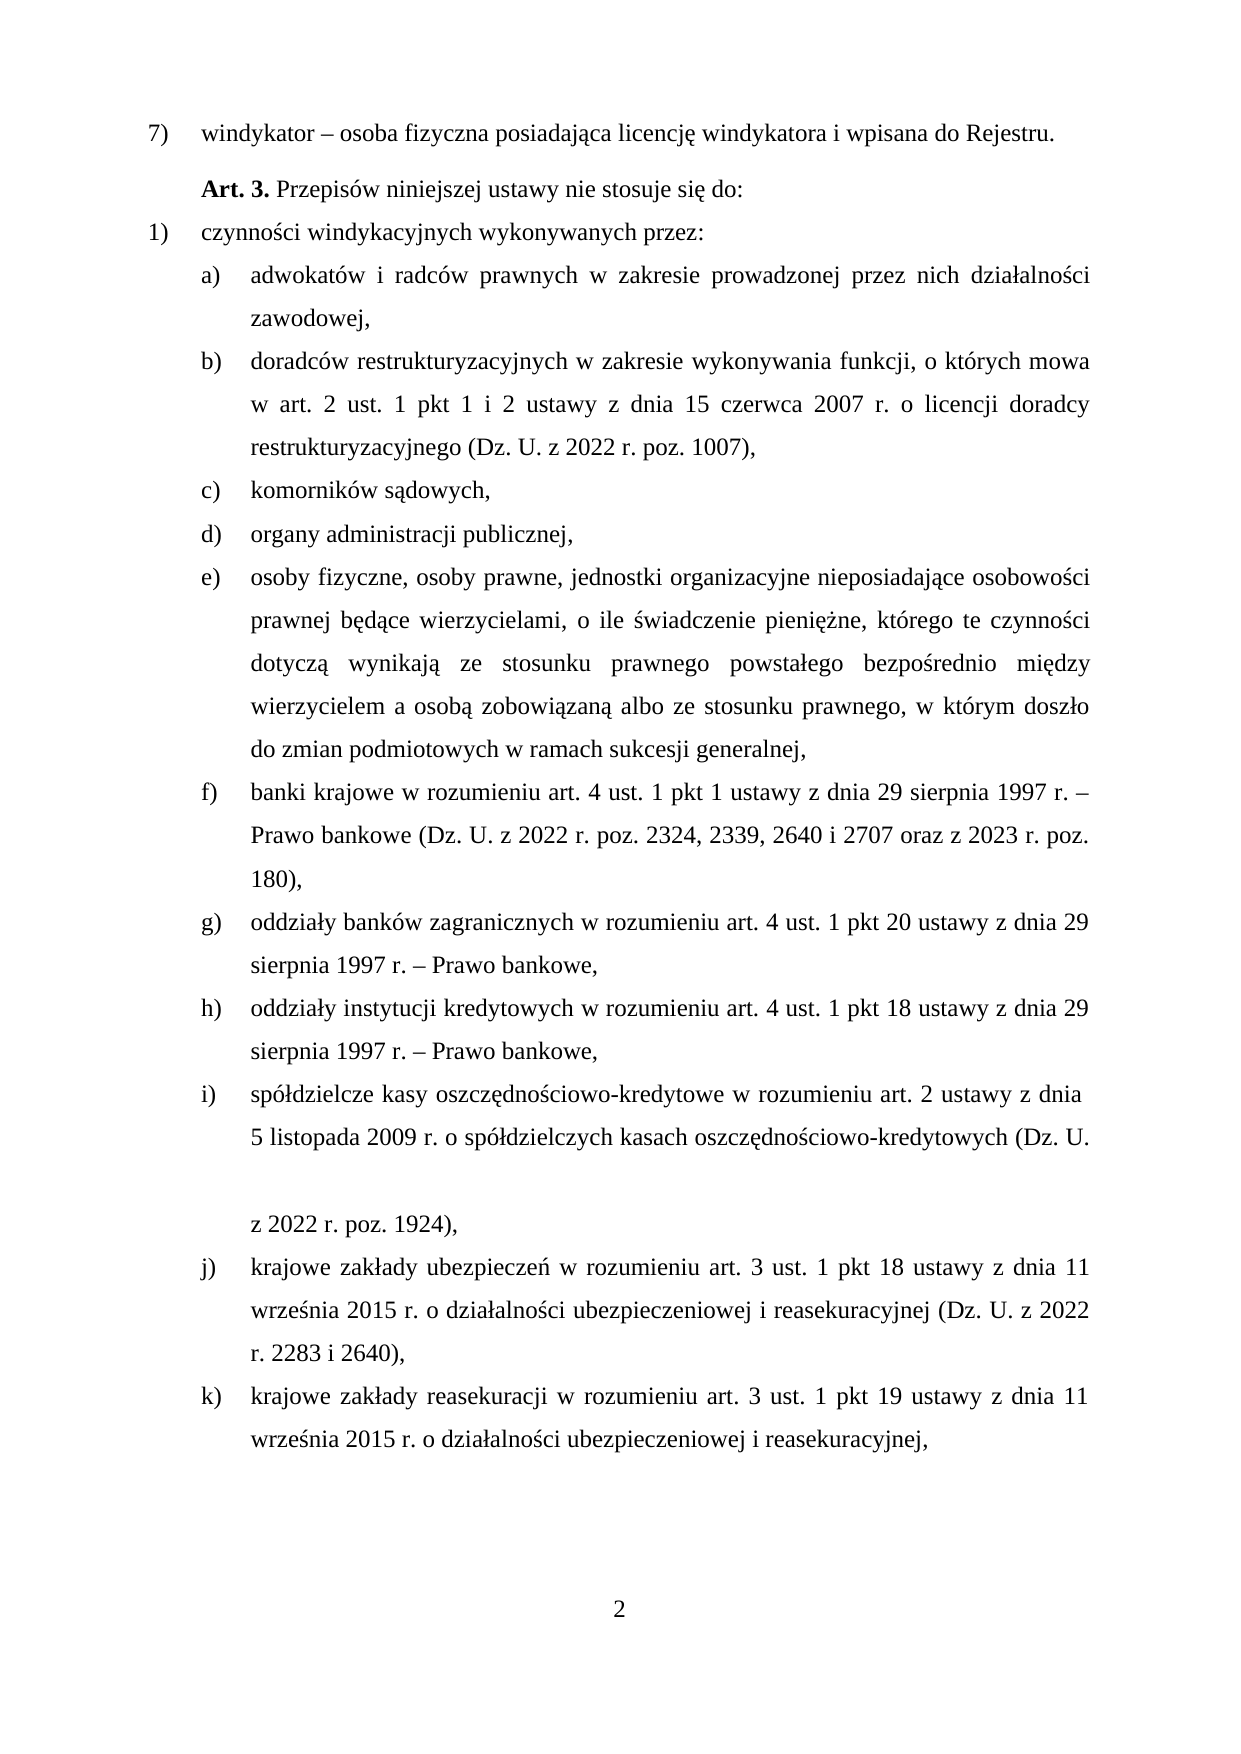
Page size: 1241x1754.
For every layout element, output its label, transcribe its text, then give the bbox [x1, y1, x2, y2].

text b) doradców restrukturyzacyjnych w zakresie wykonywania funkcji, o których mowa w art. 2 ust. 1 pkt 1 i 2 ustawy z dnia 15 czerwca 2007 r. o licencji doradcy restrukturyzacyjnego (Dz. U. z 2022 r. poz. 1007), [201, 346, 1091, 461]
text c) komorników sądowych, [201, 476, 1091, 504]
text a) adwokatów i radców prawnych w zakresie prowadzonej przez nich działalności zawodowej, [201, 260, 1091, 332]
text 7) windykator – osoba fizyczna posiadająca licencję windykatora i wpisana do Rejestru. [168, 118, 1091, 147]
text f) banki krajowe w rozumieniu art. 4 ust. 1 pkt 1 ustawy z dnia 29 sierpnia 1997 r. – Prawo bankowe (Dz. U. z 2022 r. poz. 2324, 2339, 2640 i 2707 oraz z 2023 r. poz. 180), [201, 777, 1091, 892]
text i) spółdzielcze kasy oszczędnościowo-kredytowe w rozumieniu art. 2 ustawy z dnia 5 listopada 2009 r. o spółdzielczych kasach oszczędnościowo-kredytowych (Dz. U. z 2022 r. poz. 1924), [201, 1079, 1091, 1237]
text g) oddziały banków zagranicznych w rozumieniu art. 4 ust. 1 pkt 20 ustawy z dnia 29 sierpnia 1997 r. – Prawo bankowe, [201, 907, 1091, 979]
text d) organy administracji publicznej, [201, 519, 1091, 547]
text Art. 3. Przepisów niniejszej ustawy nie stosuje się do: [148, 174, 1091, 202]
text h) oddziały instytucji kredytowych w rozumieniu art. 4 ust. 1 pkt 18 ustawy z dnia 29 sierpnia 1997 r. – Prawo bankowe, [201, 993, 1091, 1065]
text k) krajowe zakłady reasekuracji w rozumieniu art. 3 ust. 1 pkt 19 ustawy z dnia 11 września 2015 r. o działalności ubezpieczeniowej i reasekuracyjnej, [201, 1381, 1091, 1453]
text j) krajowe zakłady ubezpieczeń w rozumieniu art. 3 ust. 1 pkt 18 ustawy z dnia 11 września 2015 r. o działalności ubezpieczeniowej i reasekuracyjnej (Dz. U. z 2022 r. 2283 i 2640), [201, 1252, 1091, 1367]
text e) osoby fizyczne, osoby prawne, jednostki organizacyjne nieposiadające osobowości prawnej będące wierzycielami, o ile świadczenie pieniężne, którego te czynności dotyczą wynikają ze stosunku prawnego powstałego bezpośrednio między wierzycielem a osobą zobowiązaną albo ze stosunku prawnego, w którym doszło do zmian podmiotowych w ramach sukcesji generalnej, [201, 562, 1091, 763]
text 1) czynności windykacyjnych wykonywanych przez: [148, 217, 1091, 246]
